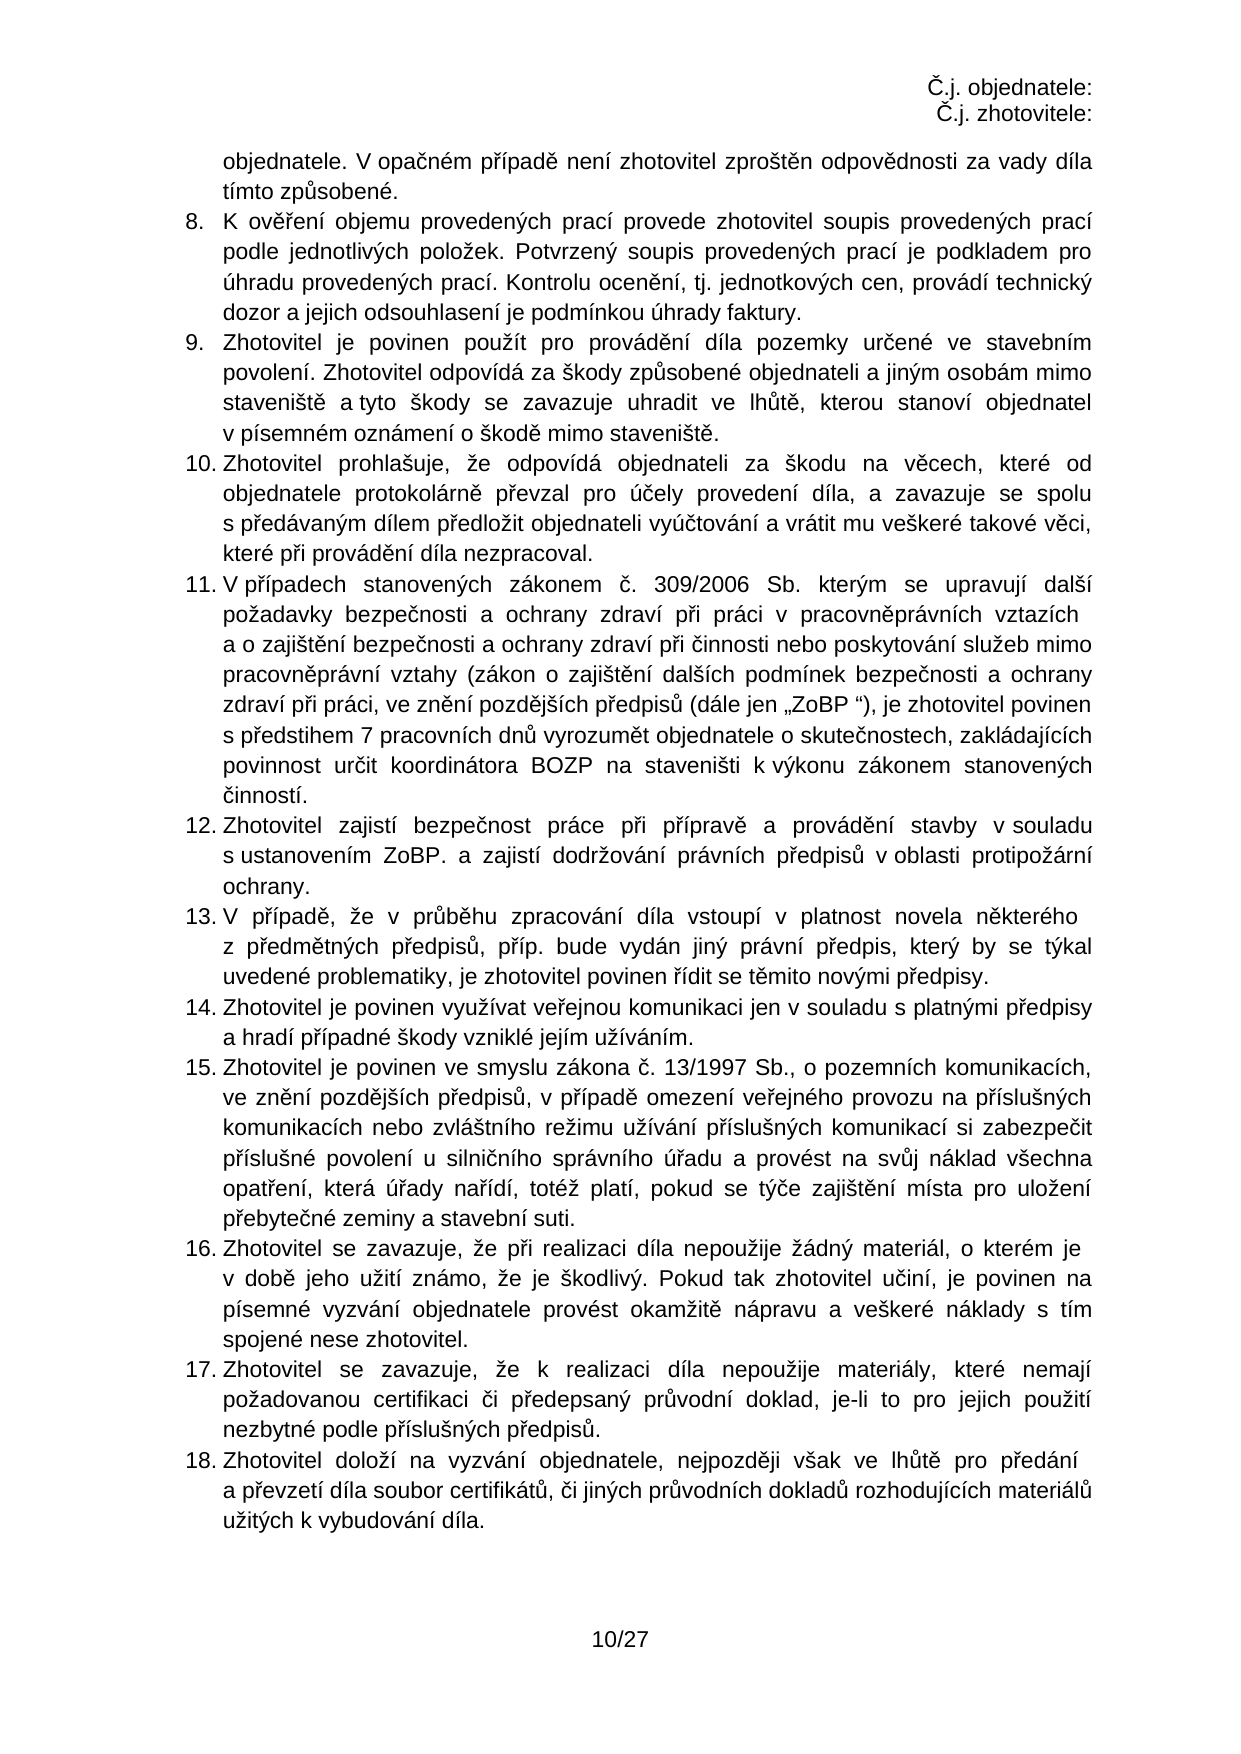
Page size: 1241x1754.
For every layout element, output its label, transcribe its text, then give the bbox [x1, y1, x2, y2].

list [185, 148, 1093, 204]
list Zhotovitel je povinen využívat veřejnou komunikaci jen v souladu s platnými předpisy a hradí případné škody vzniklé jejím užíváním. [185, 993, 1093, 1050]
list Zhotovitel se zavazuje, že k realizaci díla nepoužije materiály, které nemají požadovanou certifikaci či předepsaný průvodní doklad, je-li to pro jejich použití nezbytné podle příslušných předpisů. [185, 1356, 1093, 1443]
list Zhotovitel doloží na vyzvání objednatele, nejpozději však ve lhůtě pro předání a převzetí díla soubor certifikátů, či jiných průvodních dokladů rozhodujících materiálů užitých k vybudování díla. [185, 1447, 1093, 1533]
list V případech stanovených zákonem č. 309/2006 Sb. kterým se upravují další požadavky bezpečnosti a ochrany zdraví při práci v pracovněprávních vztazích a o zajištění bezpečnosti a ochrany zdraví při činnosti nebo poskytování služeb mimo pracovněprávní vztahy (zákon o zajištění dalších podmínek bezpečnosti a ochrany zdraví při práci, ve znění pozdějších předpisů (dále jen „ZoBP “), je zhotovitel povinen s předstihem 7 pracovních dnů vyrozumět objednatele o skutečnostech, zakládajících povinnost určit koordinátora BOZP na staveništi k výkonu zákonem stanovených činností. [185, 571, 1093, 808]
list V případě, že v průběhu zpracování díla vstoupí v platnost novela některého z předmětných předpisů, příp. bude vydán jiný právní předpis, který by se týkal uvedené problematiky, je zhotovitel povinen řídit se těmito novými předpisy. [185, 903, 1093, 989]
list Zhotovitel prohlašuje, že odpovídá objednateli za škodu na věcech, které od objednatele protokolárně převzal pro účely provedení díla, a zavazuje se spolu s předávaným dílem předložit objednateli vyúčtování a vrátit mu veškeré takové věci, které při provádění díla nezpracoval. [185, 450, 1093, 567]
list Zhotovitel je povinen použít pro provádění díla pozemky určené ve stavebním povolení. Zhotovitel odpovídá za škody způsobené objednateli a jiným osobám mimo staveniště a tyto škody se zavazuje uhradit ve lhůtě, kterou stanoví objednatel v písemném oznámení o škodě mimo staveniště. [185, 329, 1093, 446]
list Zhotovitel zajistí bezpečnost práce při přípravě a provádění stavby v souladu s ustanovením ZoBP. a zajistí dodržování právních předpisů v oblasti protipožární ochrany. [185, 812, 1093, 899]
list Zhotovitel je povinen ve smyslu zákona č. 13/1997 Sb., o pozemních komunikacích, ve znění pozdějších předpisů, v případě omezení veřejného provozu na příslušných komunikacích nebo zvláštního režimu užívání příslušných komunikací si zabezpečit příslušné povolení u silničního správního úřadu a provést na svůj náklad všechna opatření, která úřady nařídí, totéž platí, pokud se týče zajištění místa pro uložení přebytečné zeminy a stavební suti. [185, 1054, 1093, 1231]
list Zhotovitel se zavazuje, že při realizaci díla nepoužije žádný materiál, o kterém je v době jeho užití známo, že je škodlivý. Pokud tak zhotovitel učiní, je povinen na písemné vyzvání objednatele provést okamžitě nápravu a veškeré náklady s tím spojené nese zhotovitel. [185, 1235, 1093, 1352]
list K ověření objemu provedených prací provede zhotovitel soupis provedených prací podle jednotlivých položek. Potvrzený soupis provedených prací je podkladem pro úhradu provedených prací. Kontrolu ocenění, tj. jednotkových cen, provádí technický dozor a jejich odsouhlasení je podmínkou úhrady faktury. [185, 208, 1093, 325]
